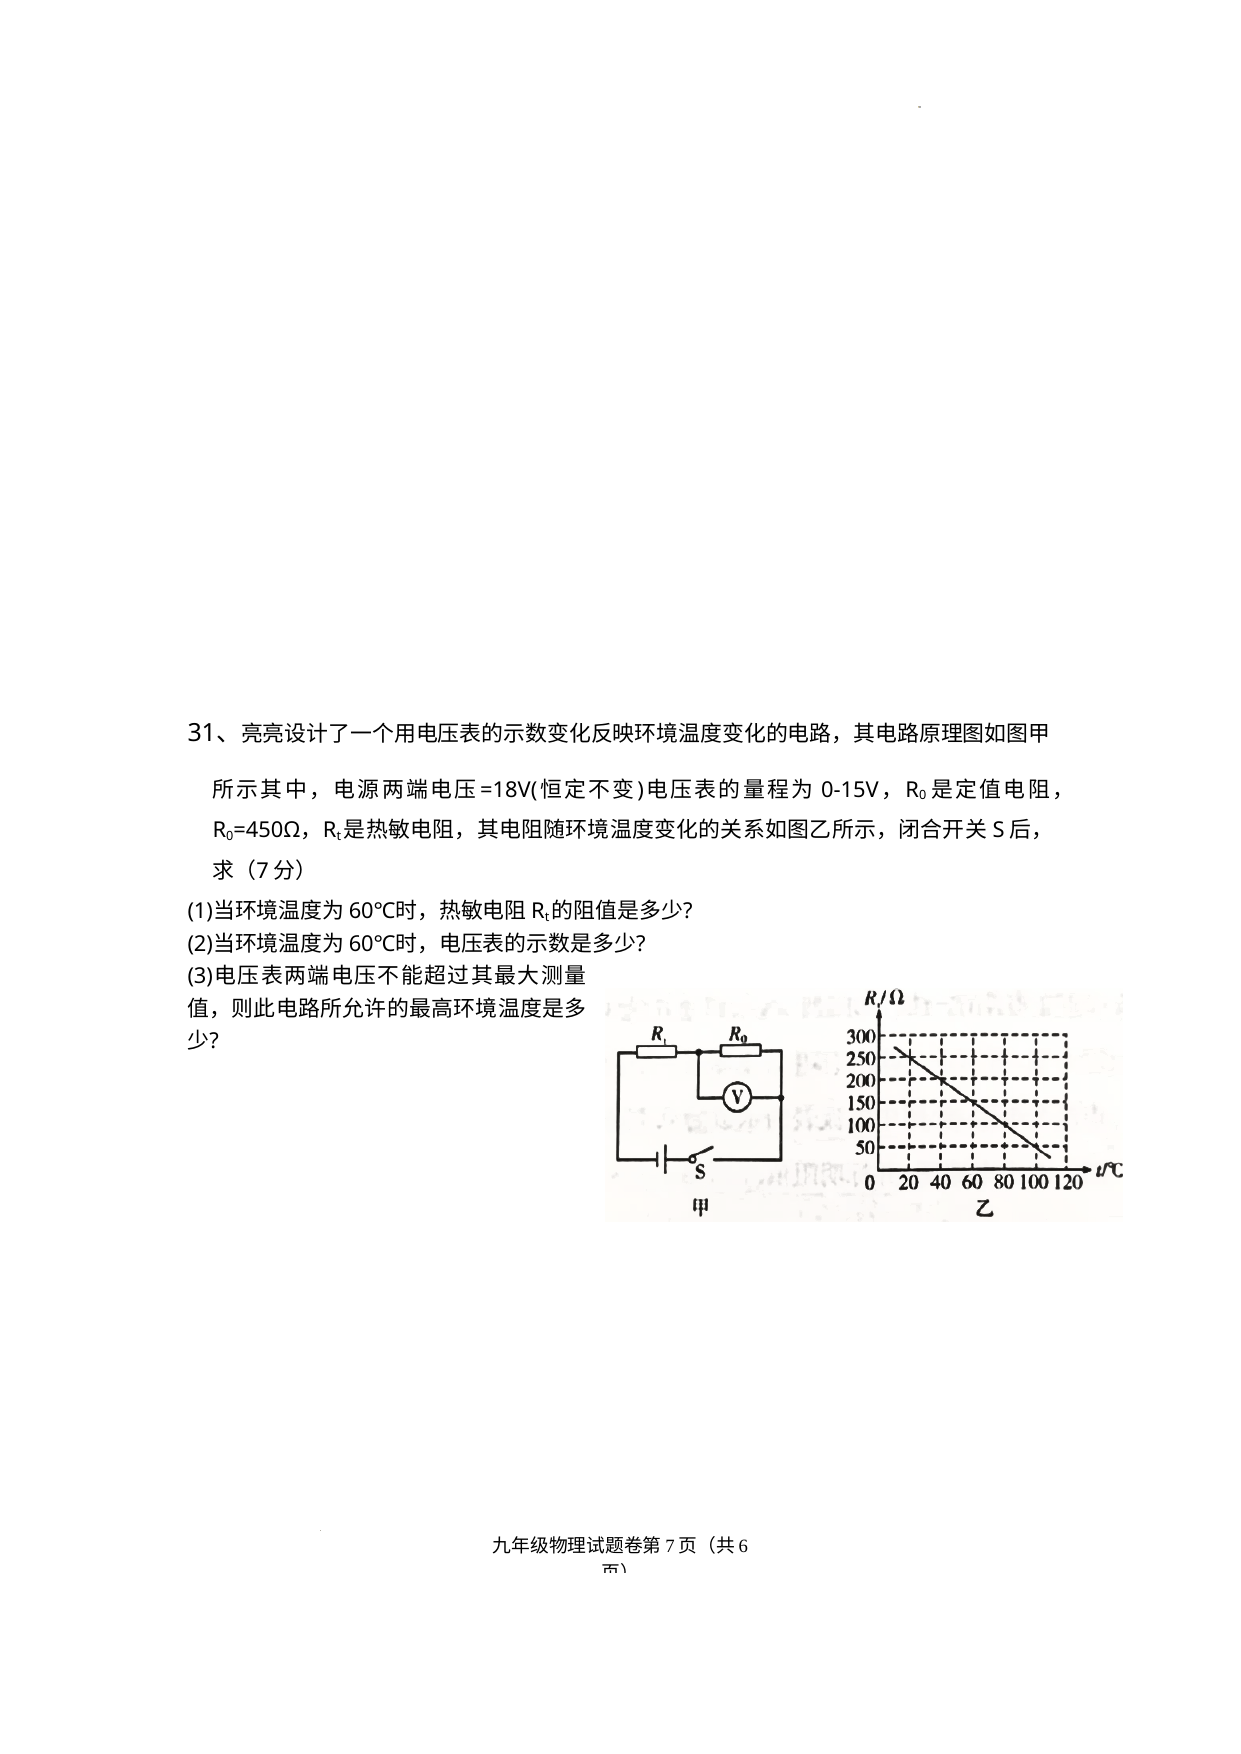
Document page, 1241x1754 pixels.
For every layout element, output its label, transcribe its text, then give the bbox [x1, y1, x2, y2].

text (2)当环境温度为60℃时，电压表的示数是多少? [187, 926, 1053, 958]
text (3)电压表两端电压不能超过其最大测量值，则此电路所允许的最高环境温度是多少? [187, 958, 1053, 1056]
text 31、亮亮设计了一个用电压表的示数变化反映环境温度变化的电路，其电路原理图如图甲所示其中，电源两端电压=18V(恒定不变)电压表的量程为0-15V，R0是定值电阻，R0=450Ω，Rt是热敏电阻，其电阻随环境温度变化的关系如图乙所示，闭合开关S后，求（7分） [187, 698, 1053, 885]
picture [605, 988, 1123, 1222]
text (1)当环境温度为60℃时，热敏电阻Rt的阻值是多少? [187, 893, 1053, 926]
